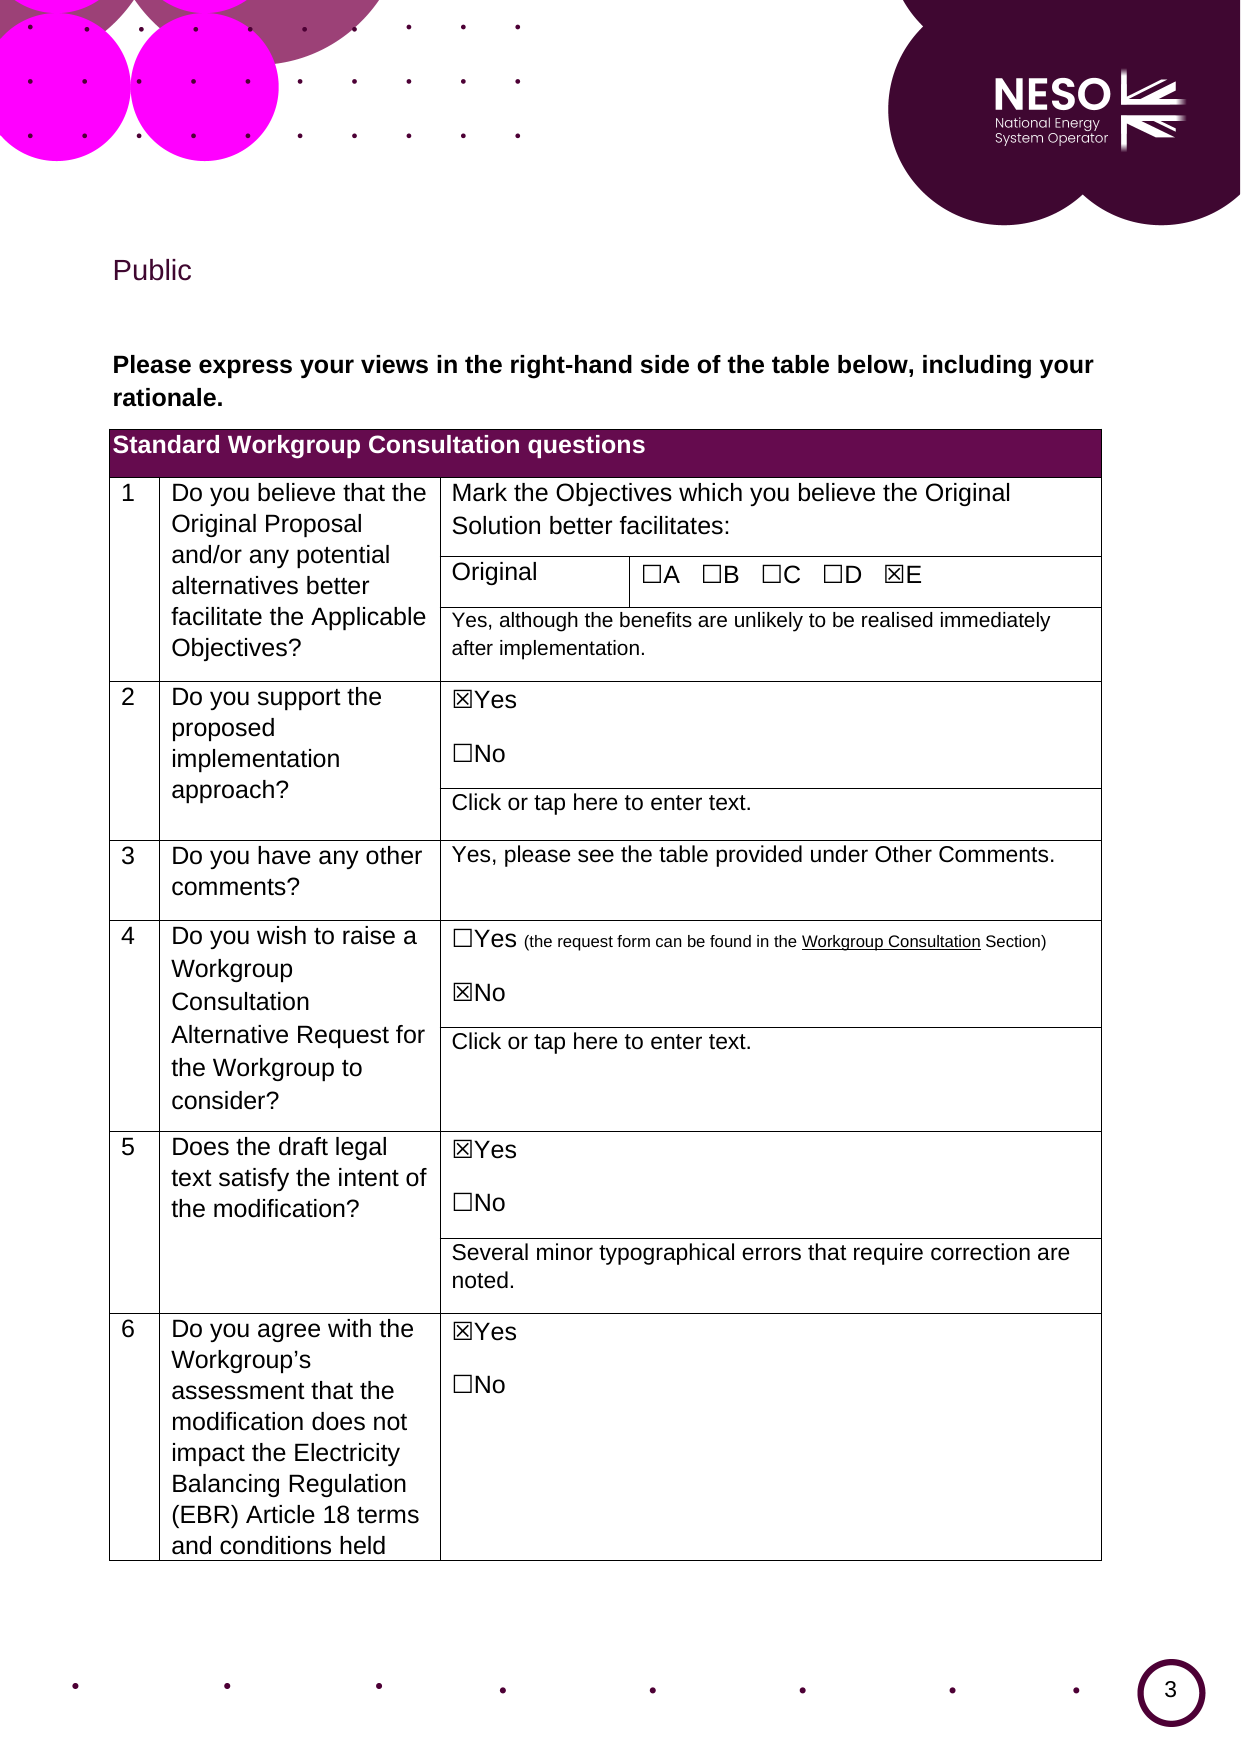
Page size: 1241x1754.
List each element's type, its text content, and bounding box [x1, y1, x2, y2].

table_cell 6 [110, 1314, 159, 1559]
table_cell Do you have any other comments? [160, 841, 440, 920]
table_cell Yes No [441, 682, 1101, 788]
table_cell Original [441, 557, 629, 607]
picture [0, 0, 1241, 1754]
table_cell A B C D E [630, 557, 1101, 607]
table_cell Yes (the request form can be found in the Workgroup Consultation Section) No [441, 921, 1101, 1027]
table_cell Do you believe that the Original Proposal and/or any potential alternatives better facilitate the Applicable Objectives? [160, 478, 440, 681]
table_cell Mark the Objectives which you believe the Original Solution better facilitates: [441, 478, 1101, 556]
text Please express your views in the right-hand side of the table below, including your rationale. [112, 350, 1128, 412]
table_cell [160, 1314, 440, 1559]
table_cell 4 [110, 921, 159, 1131]
table_cell Yes No [441, 1132, 1101, 1238]
table_cell 2 [110, 682, 159, 840]
table_cell Do you support the proposed implementation approach? [160, 682, 440, 840]
table_cell 3 [110, 841, 159, 920]
table_cell Do you wish to raise a Workgroup Consultation Alternative Request for the Workgroup to consider? [160, 921, 440, 1131]
table_cell Does the draft legal text satisfy the intent of the modification? [160, 1132, 440, 1312]
table_cell 1 [110, 478, 159, 681]
table_cell Yes No [441, 1314, 1101, 1559]
table_header Standard Workgroup Consultation questions [110, 430, 1101, 477]
table_cell 5 [110, 1132, 159, 1312]
